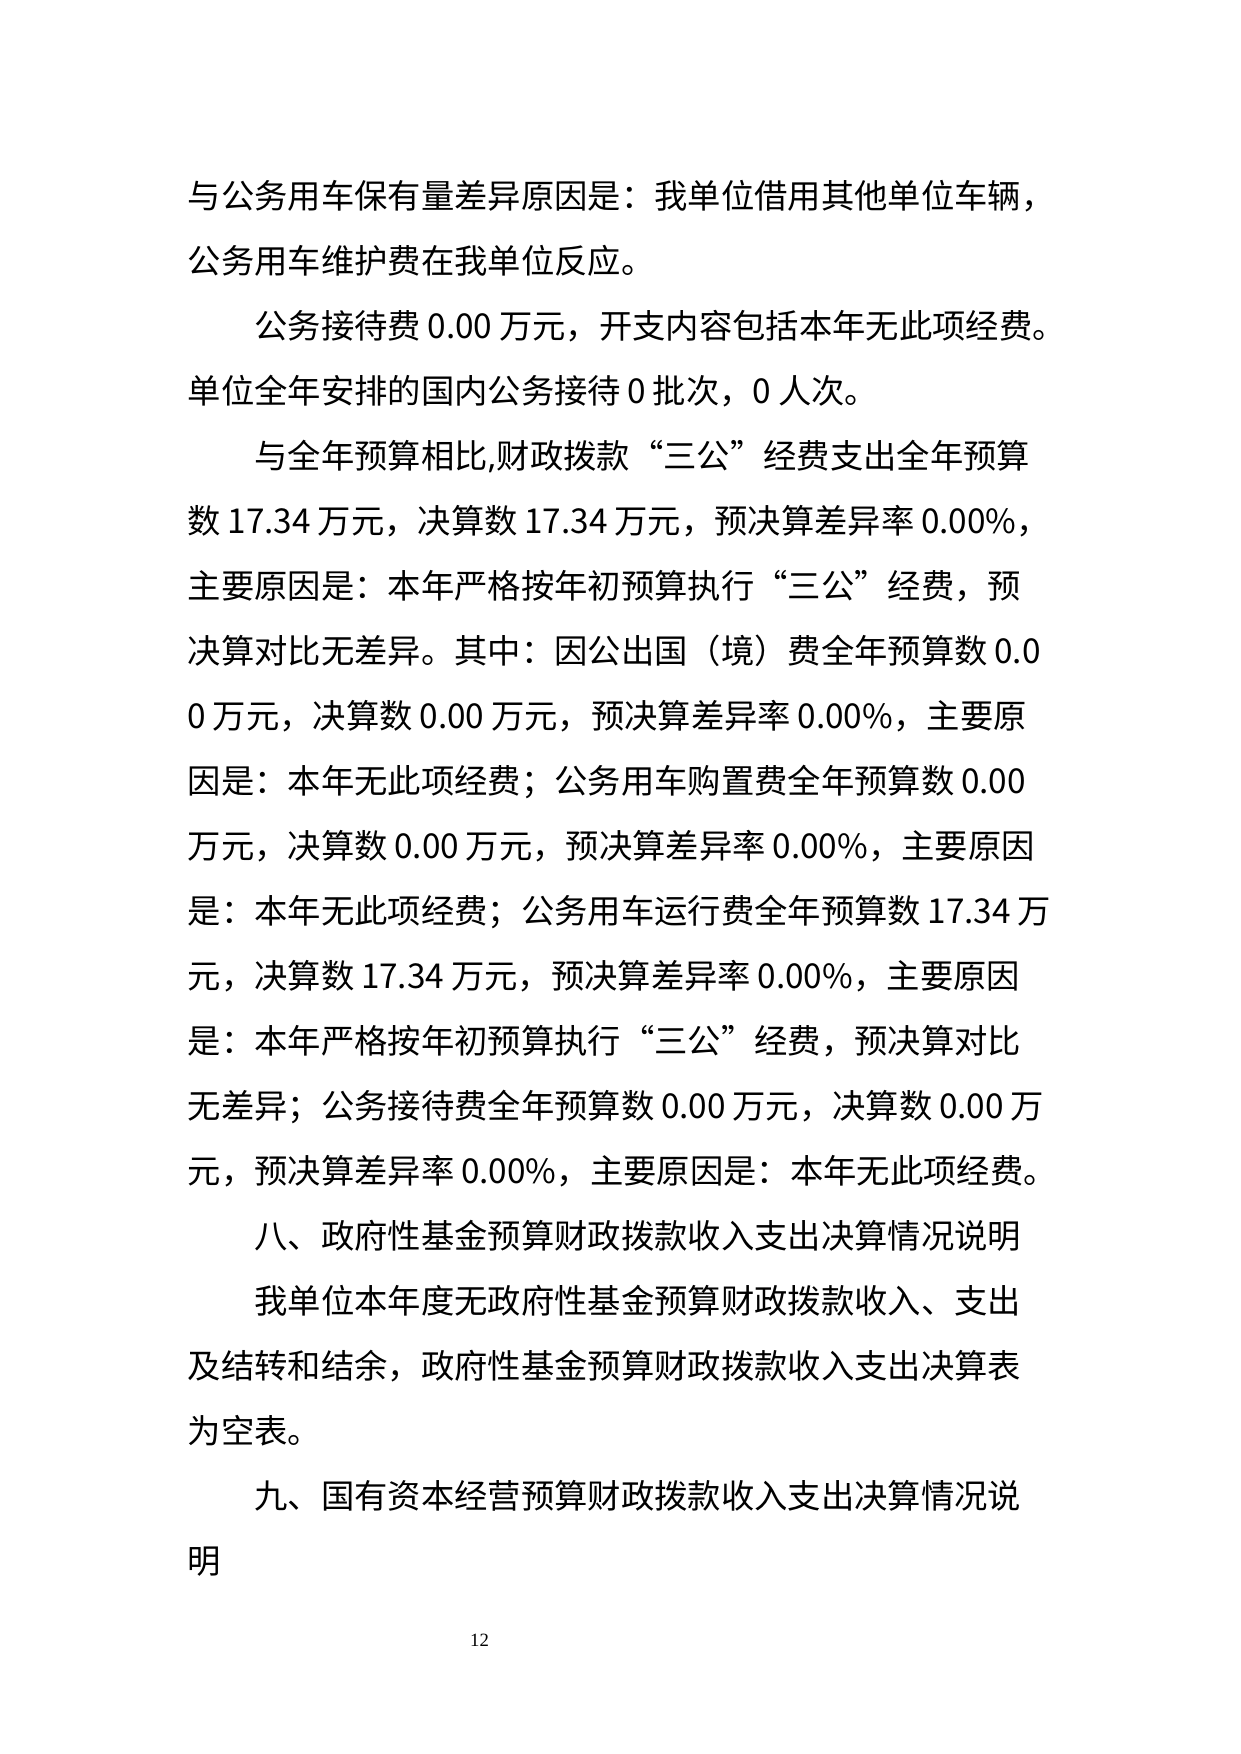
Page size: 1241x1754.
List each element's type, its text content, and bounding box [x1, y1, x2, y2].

text 八、政府性基金预算财政拨款收入支出决算情况说明 [187, 1202, 1053, 1267]
text 我单位本年度无政府性基金预算财政拨款收入、支出及结转和结余，政府性基金预算财政拨款收入支出决算表为空表。 [187, 1267, 1053, 1462]
text 公务接待费0.00万元，开支内容包括本年无此项经费。单位全年安排的国内公务接待0批次，0人次。 [187, 292, 1053, 422]
text 九、国有资本经营预算财政拨款收入支出决算情况说明 [187, 1462, 1053, 1592]
text 与全年预算相比,财政拨款“三公”经费支出全年预算数17.34万元，决算数17.34万元，预决算差异率0.00%，主要原因是：本年严格按年初预算执行“三公”经费，预决算对比无差异。其中：因公出国（境）费全年预算数0.00万元，决算数0.00万元，预决算差异率0.00%，主要原因是：本年无此项经费；公务用车购置费全年预算数0.00万元，决算数0.00万元，预决算差异率0.00%，主要原因是：本年无此项经费；公务用车运行费全年预算数17.34万元，决算数17.34万元，预决算差异率0.00%，主要原因是：本年严格按年初预算执行“三公”经费，预决算对比无差异；公务接待费全年预算数0.00万元，决算数0.00万元，预决算差异率0.00%，主要原因是：本年无此项经费。 [187, 422, 1053, 1202]
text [187, 162, 1053, 292]
